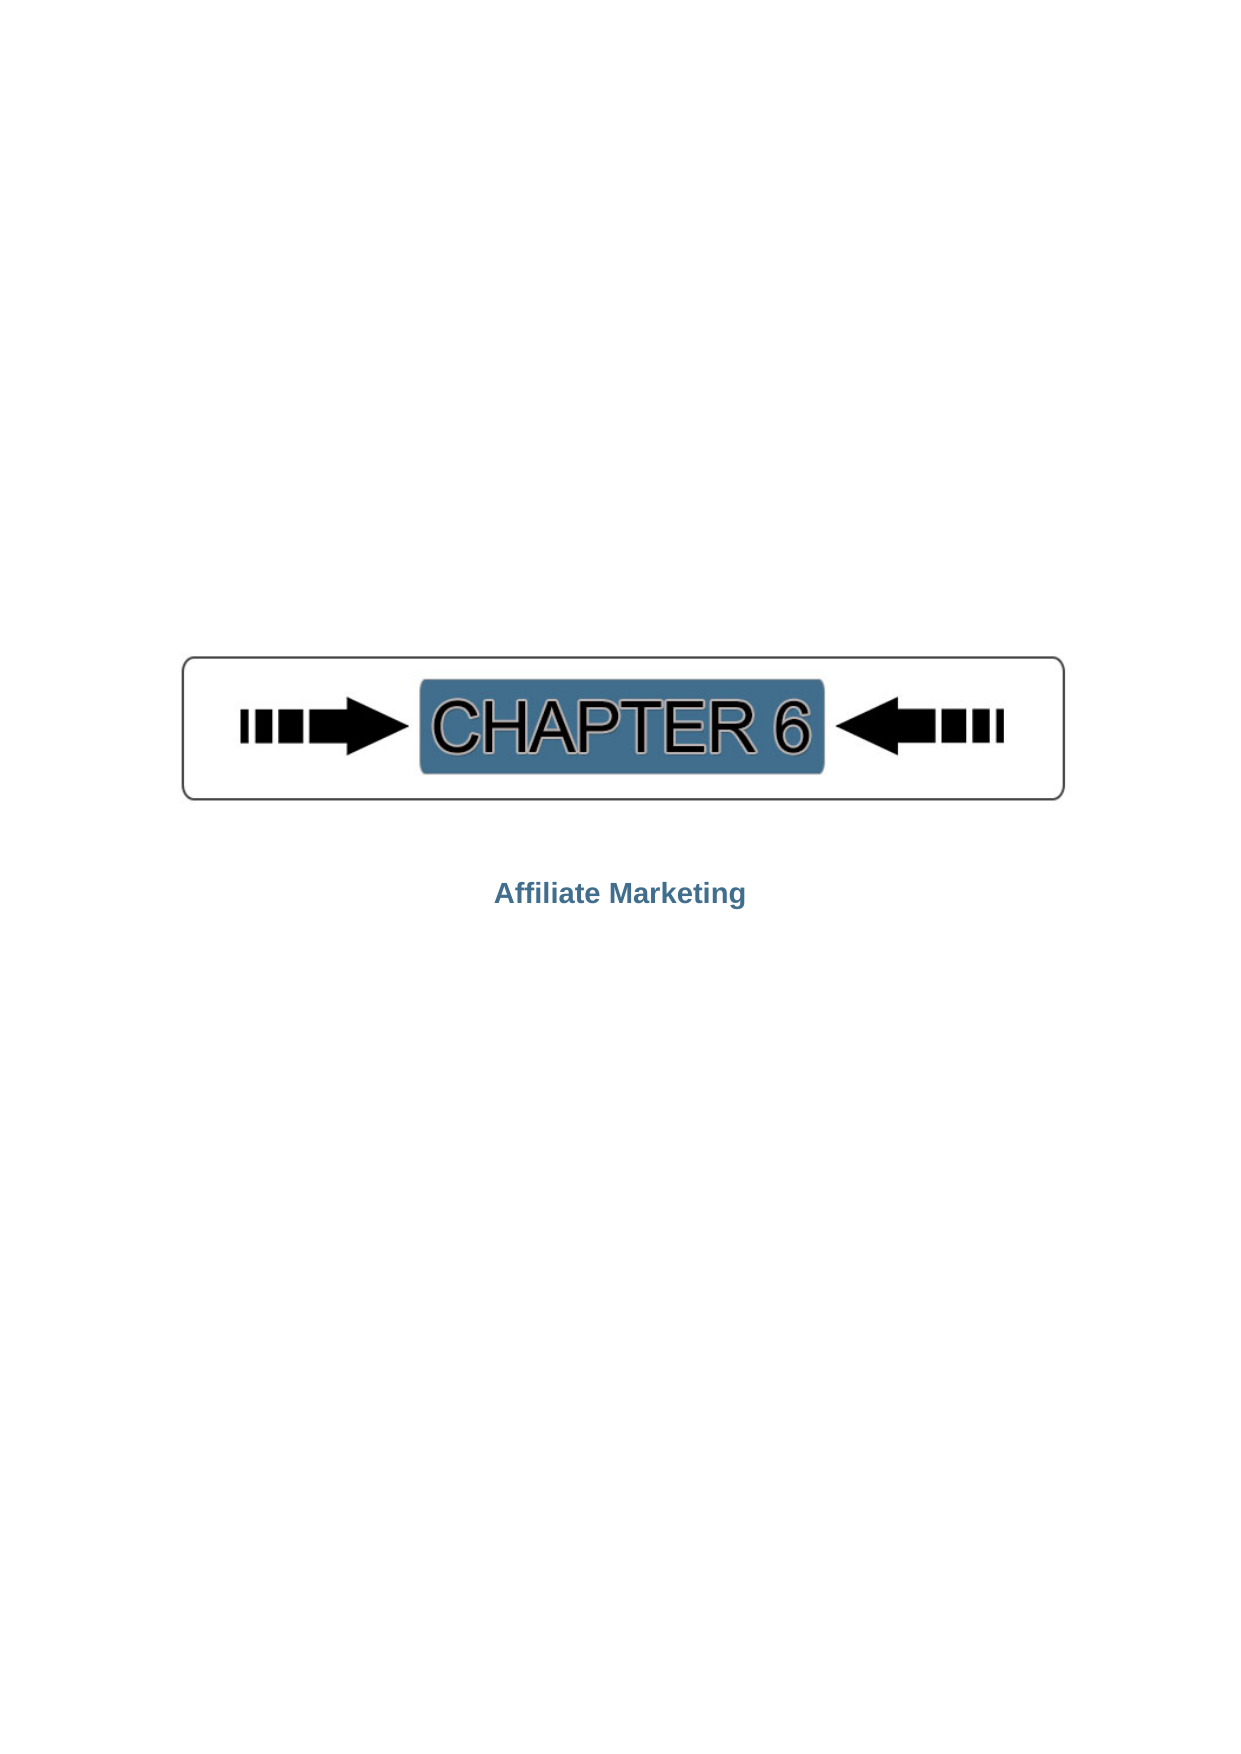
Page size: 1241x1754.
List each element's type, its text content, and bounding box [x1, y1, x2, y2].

picture [150, 634, 1091, 823]
subtitle Affiliate Marketing [150, 877, 1090, 910]
